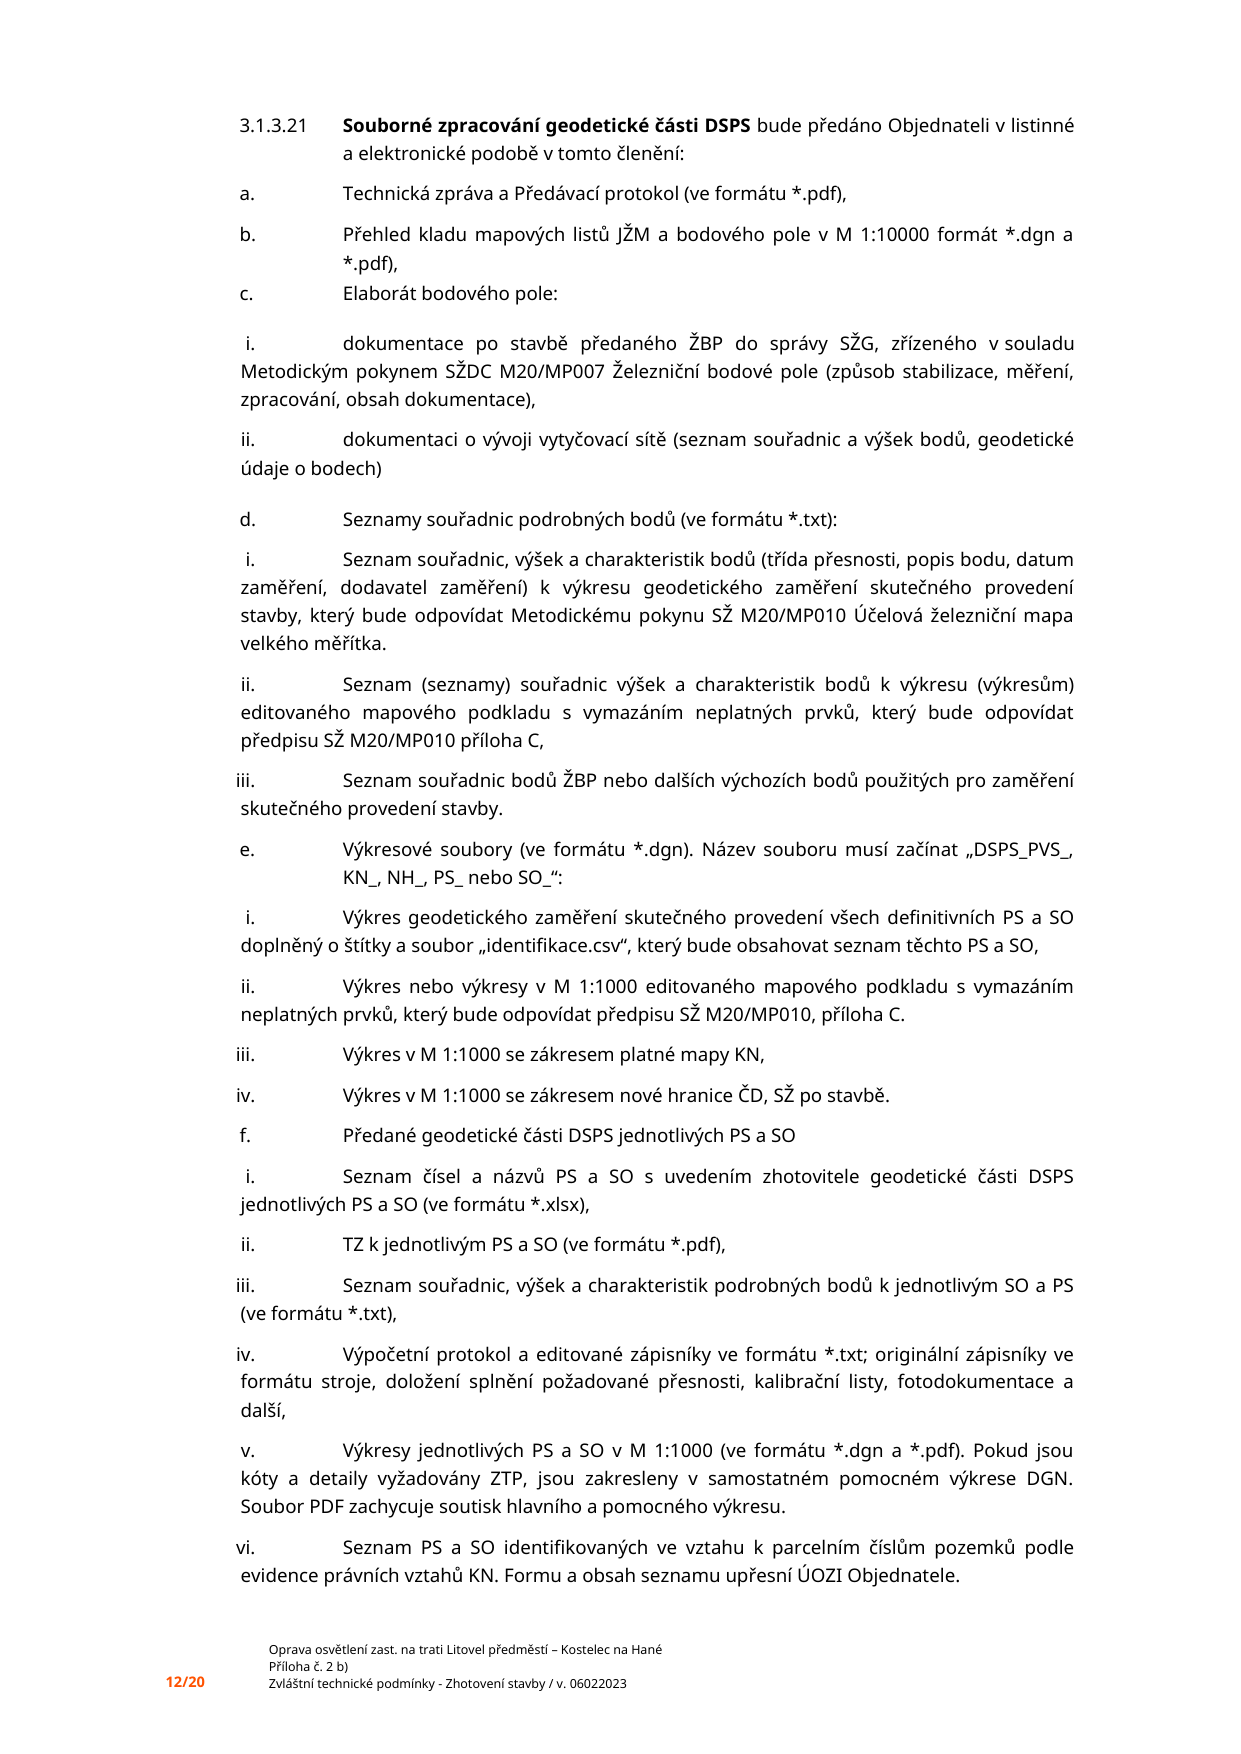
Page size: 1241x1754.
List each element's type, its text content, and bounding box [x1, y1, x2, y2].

list Technická zpráva a Předávací protokol (ve formátu *.pdf), [239, 181, 1075, 206]
list Seznam PS a SO identifikovaných ve vztahu k parcelním číslům pozemků podle evidence právních vztahů KN. Formu a obsah seznamu upřesní ÚOZI Objednatele. [240, 1534, 1075, 1587]
list Přehled kladu mapových listů JŽM a bodového pole v M 1:10000 formát *.dgn a *.pdf), [239, 221, 1075, 276]
list Seznamy souřadnic podrobných bodů (ve formátu *.txt): [239, 506, 1075, 531]
list Výkres geodetického zaměření skutečného provedení všech definitivních PS a SO doplněný o štítky a soubor „identifikace.csv“, který bude obsahovat seznam těchto PS a SO, [240, 904, 1075, 958]
list TZ k jednotlivým PS a SO (ve formátu *.pdf), [240, 1232, 1075, 1257]
list Výkres nebo výkresy v M 1:1000 editovaného mapového podkladu s vymazáním neplatných prvků, který bude odpovídat předpisu SŽ M20/MP010, příloha C. [240, 973, 1075, 1027]
list dokumentaci o vývoji vytyčovací sítě (seznam souřadnic a výšek bodů, geodetické údaje o bodech) [240, 426, 1075, 481]
list Elaborát bodového pole: [239, 280, 1075, 305]
list Seznam čísel a názvů PS a SO s uvedením zhotovitele geodetické části DSPS jednotlivých PS a SO (ve formátu *.xlsx), [240, 1163, 1075, 1217]
list Seznam souřadnic, výšek a charakteristik podrobných bodů k jednotlivým SO a PS (ve formátu *.txt), [240, 1272, 1075, 1326]
list Seznam souřadnic bodů ŽBP nebo dalších výchozích bodů použitých pro zaměření skutečného provedení stavby. [240, 767, 1075, 821]
list Předané geodetické části DSPS jednotlivých PS a SO [239, 1123, 1075, 1148]
text Souborné zpracování geodetické části DSPS bude předáno Objednateli v listinné a elektronické podobě v tomto členění: [239, 112, 1075, 166]
list Seznam (seznamy) souřadnic výšek a charakteristik bodů k výkresu (výkresům) editovaného mapového podkladu s vymazáním neplatných prvků, který bude odpovídat předpisu SŽ M20/MP010 příloha C, [240, 671, 1075, 752]
list Výkres v M 1:1000 se zákresem platné mapy KN, [240, 1042, 1075, 1067]
list Výkresové soubory (ve formátu *.dgn). Název souboru musí začínat „DSPS_PVS_, KN_, NH_, PS_ nebo SO_“: [239, 836, 1075, 889]
list Výkresy jednotlivých PS a SO v M 1:1000 (ve formátu *.dgn a *.pdf). Pokud jsou kóty a detaily vyžadovány ZTP, jsou zakresleny v samostatném pomocném výkrese DGN. Soubor PDF zachycuje soutisk hlavního a pomocného výkresu. [240, 1437, 1075, 1519]
list Seznam souřadnic, výšek a charakteristik bodů (třída přesnosti, popis bodu, datum zaměření, dodavatel zaměření) k výkresu geodetického zaměření skutečného provedení stavby, který bude odpovídat Metodickému pokynu SŽ M20/MP010 Účelová železniční mapa velkého měřítka. [240, 546, 1075, 656]
list dokumentace po stavbě předaného ŽBP do správy SŽG, zřízeného v souladu Metodickým pokynem SŽDC M20/MP007 Železniční bodové pole (způsob stabilizace, měření, zpracování, obsah dokumentace), [240, 330, 1075, 411]
list Výpočetní protokol a editované zápisníky ve formátu *.txt; originální zápisníky ve formátu stroje, doložení splnění požadované přesnosti, kalibrační listy, fotodokumentace a další, [240, 1341, 1075, 1422]
list Výkres v M 1:1000 se zákresem nové hranice ČD, SŽ po stavbě. [240, 1082, 1075, 1108]
